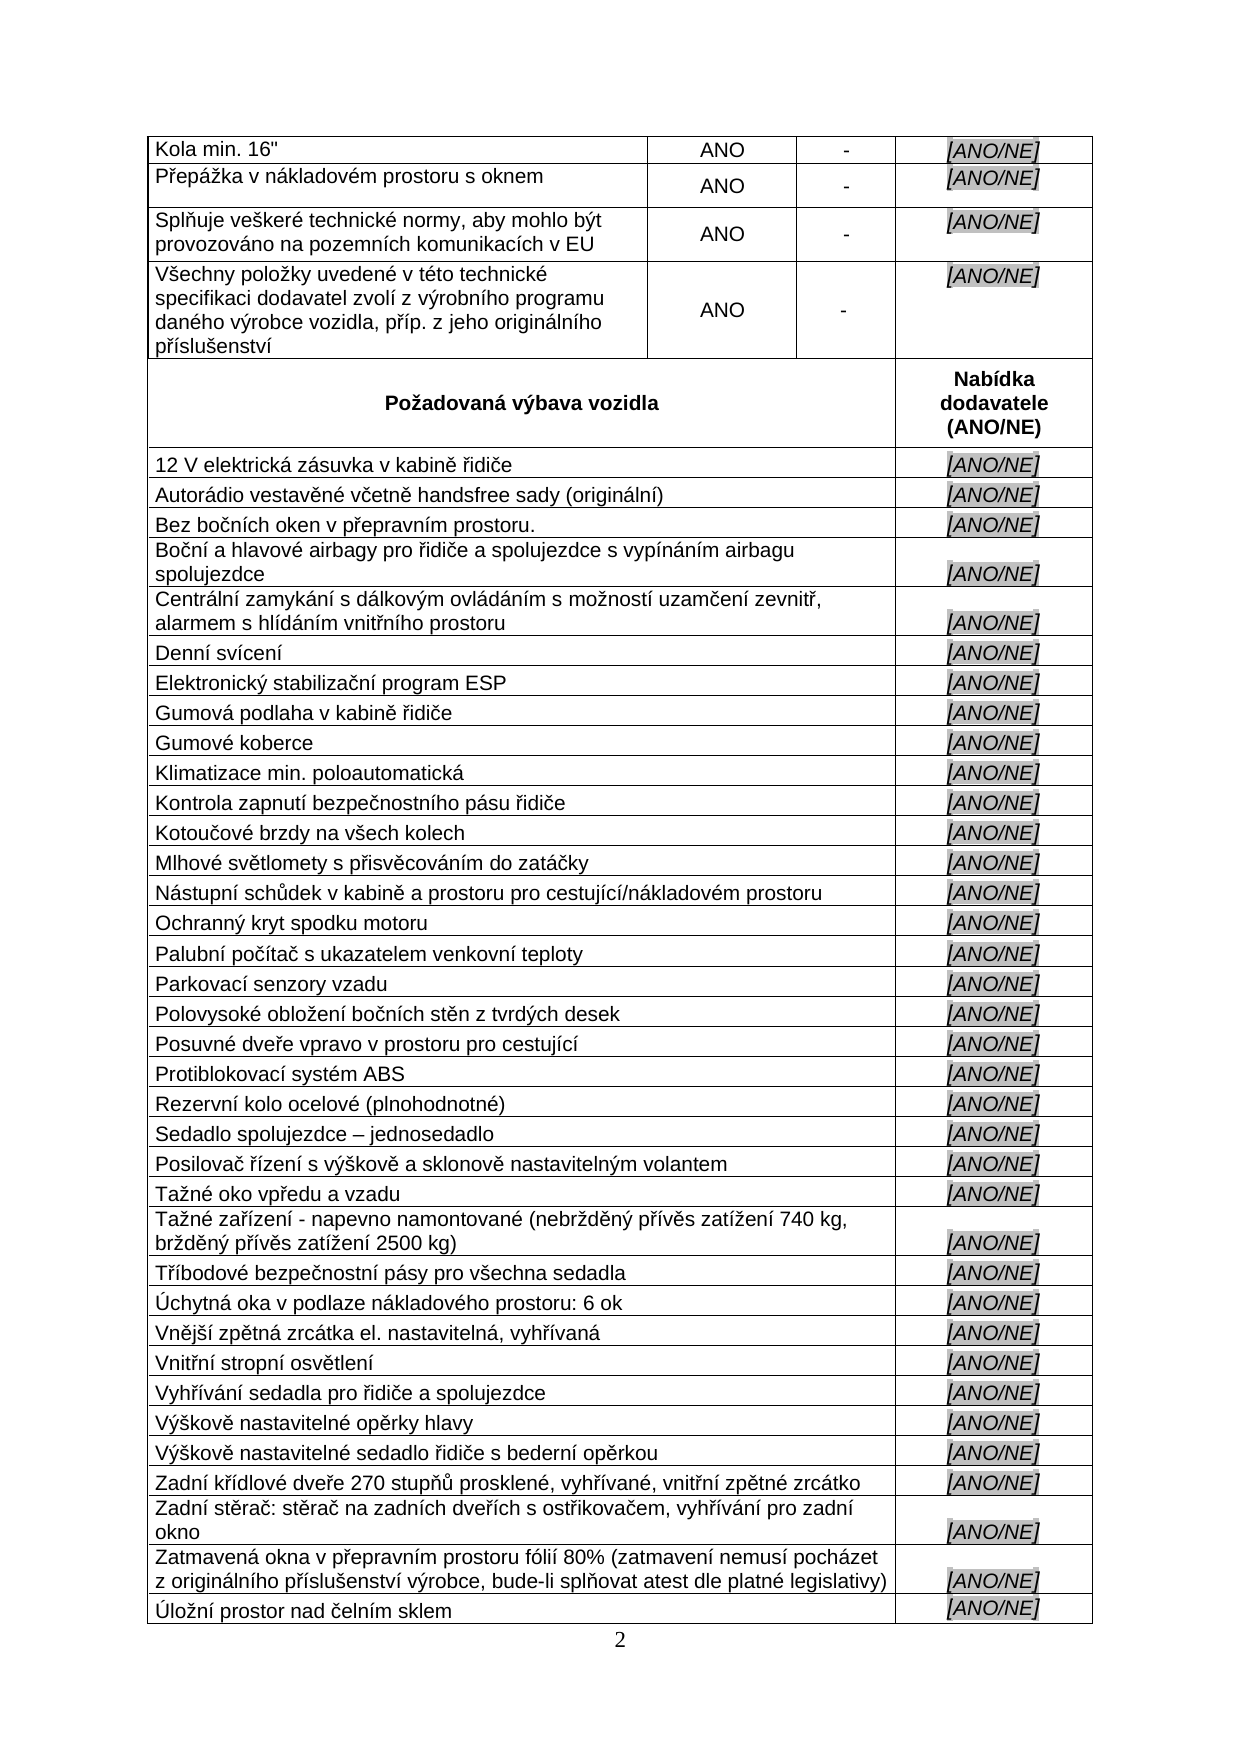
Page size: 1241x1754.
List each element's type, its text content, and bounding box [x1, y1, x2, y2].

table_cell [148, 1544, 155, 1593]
table_cell Kontrola zapnutí bezpečnostního pásu řidiče [148, 785, 895, 815]
table_cell [ANO/NE] [896, 538, 1092, 586]
table_cell Přepážka v nákladovém prostoru s oknem [149, 164, 647, 207]
table_cell Vnitřní stropní osvětlení [148, 1345, 895, 1375]
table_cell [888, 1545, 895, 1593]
table_cell - [797, 137, 895, 163]
table_cell [ANO/NE] [896, 1406, 1092, 1435]
table_cell ANO [648, 208, 796, 261]
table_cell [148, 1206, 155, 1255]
table_cell [ANO/NE] [896, 1376, 1092, 1405]
table_cell Kotoučové brzdy na všech kolech [148, 815, 895, 845]
table_cell Sedadlo spolujezdce – jednosedadlo [148, 1116, 895, 1146]
table_cell [ANO/NE] [896, 208, 1092, 261]
table_cell Tažné oko vpředu a vzadu [148, 1176, 895, 1206]
table_cell [ANO/NE] [896, 1496, 1092, 1544]
table_cell Parkovací senzory vzadu [148, 966, 895, 996]
table_cell [ANO/NE] [896, 1436, 1092, 1465]
table_cell [ANO/NE] [896, 1316, 1092, 1345]
table_cell [ANO/NE] [896, 508, 1092, 537]
table_cell [ANO/NE] [896, 726, 1092, 755]
table_cell Vyhřívání sedadla pro řidiče a spolujezdce [148, 1375, 895, 1405]
table_cell Mlhové světlomety s přisvěcováním do zatáčky [148, 845, 895, 875]
table_cell [ANO/NE] [896, 756, 1092, 785]
table_cell Protiblokovací systém ABS [148, 1056, 895, 1086]
table_cell Tříbodové bezpečnostní pásy pro všechna sedadla [148, 1255, 895, 1285]
table_cell [ANO/NE] [896, 1346, 1092, 1375]
table_cell ANO [648, 262, 796, 357]
table_cell [ANO/NE] [896, 587, 1092, 635]
table_cell [ANO/NE] [896, 636, 1092, 665]
table_cell Kola min. 16" [149, 137, 647, 163]
table_cell Autorádio vestavěné včetně handsfree sady (originální) [148, 477, 895, 507]
table_cell Vnější zpětná zrcátka el. nastavitelná, vyhřívaná [148, 1315, 895, 1345]
table_cell Polovysoké obložení bočních stěn z tvrdých desek [148, 996, 895, 1026]
table_cell Denní svícení [148, 635, 895, 665]
table_cell Klimatizace min. poloautomatická [148, 755, 895, 785]
table_cell [ANO/NE] [896, 666, 1092, 695]
table_cell Elektronický stabilizační program ESP [148, 665, 895, 695]
table_cell Nabídka dodavatele (ANO/NE) [896, 359, 1092, 447]
table_cell [ANO/NE] [896, 997, 1092, 1026]
table_cell [ANO/NE] [896, 816, 1092, 845]
table_cell Úchytná oka v podlaze nákladového prostoru: 6 ok [148, 1285, 895, 1315]
table_cell [ANO/NE] [896, 1177, 1092, 1206]
table_cell [ANO/NE] [896, 1087, 1092, 1116]
table_cell - [797, 262, 895, 357]
table_cell [ANO/NE] [896, 906, 1092, 935]
table_cell Všechny položky uvedené v této technické specifikaci dodavatel zvolí z výrobního programu daného výrobce vozidla, příp. z jeho originálního příslušenství [149, 262, 647, 357]
table_cell Výškově nastavitelné opěrky hlavy [148, 1405, 895, 1435]
table_cell [ANO/NE] [896, 696, 1092, 725]
table_cell Splňuje veškeré technické normy, aby mohlo být provozováno na pozemních komunikacích v EU [149, 208, 647, 261]
table_cell [ANO/NE] [896, 846, 1092, 875]
table_cell [ANO/NE] [896, 1594, 1092, 1623]
table_cell Gumové koberce [148, 725, 895, 755]
table_cell [ANO/NE] [896, 1027, 1092, 1056]
table_cell [ANO/NE] [896, 936, 1092, 966]
table_cell Palubní počítač s ukazatelem venkovní teploty [148, 935, 895, 966]
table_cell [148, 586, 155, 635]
table_cell Zadní křídlové dveře 270 stupňů prosklené, vyhřívané, vnitřní zpětné zrcátko [148, 1465, 895, 1495]
table_cell Nástupní schůdek v kabině a prostoru pro cestující/nákladovém prostoru [148, 875, 895, 905]
table_cell Rezervní kolo ocelové (plnohodnotné) [148, 1086, 895, 1116]
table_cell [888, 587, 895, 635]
table_cell [ANO/NE] [896, 164, 1092, 207]
table_cell [ANO/NE] [896, 1207, 1092, 1255]
table_cell - [797, 164, 895, 207]
table_cell Výškově nastavitelné sedadlo řidiče s bederní opěrkou [148, 1435, 895, 1465]
table_cell 12 V elektrická zásuvka v kabině řidiče [148, 447, 895, 477]
table_cell Požadovaná výbava vozidla [148, 359, 895, 447]
table_cell [ANO/NE] [896, 876, 1092, 905]
table_cell [ANO/NE] [896, 478, 1092, 507]
table_cell Ochranný kryt spodku motoru [148, 905, 895, 935]
table_cell ANO [648, 137, 796, 163]
table_cell Posilovač řízení s výškově a sklonově nastavitelným volantem [148, 1146, 895, 1176]
table_cell - [797, 208, 895, 261]
table_cell [ANO/NE] [896, 1286, 1092, 1315]
table_cell [ANO/NE] [896, 967, 1092, 996]
table_cell [ANO/NE] [896, 786, 1092, 815]
table_cell [ANO/NE] [896, 1057, 1092, 1086]
table_cell [ANO/NE] [896, 1545, 1092, 1593]
table_cell Gumová podlaha v kabině řidiče [148, 695, 895, 725]
table_cell ANO [648, 164, 796, 207]
table_cell [ANO/NE] [896, 1147, 1092, 1176]
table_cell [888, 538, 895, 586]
table_cell [ANO/NE] [896, 448, 1092, 477]
table_cell [ANO/NE] [896, 1117, 1092, 1146]
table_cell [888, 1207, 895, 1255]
table_cell Úložní prostor nad čelním sklem [148, 1593, 895, 1623]
table_cell [ANO/NE] [896, 262, 1092, 357]
table_cell [ANO/NE] [896, 1466, 1092, 1495]
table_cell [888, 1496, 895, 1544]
table_cell Posuvné dveře vpravo v prostoru pro cestující [148, 1026, 895, 1056]
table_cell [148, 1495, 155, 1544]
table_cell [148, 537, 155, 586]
table_cell [ANO/NE] [896, 1256, 1092, 1285]
table_cell Bez bočních oken v přepravním prostoru. [148, 507, 895, 537]
